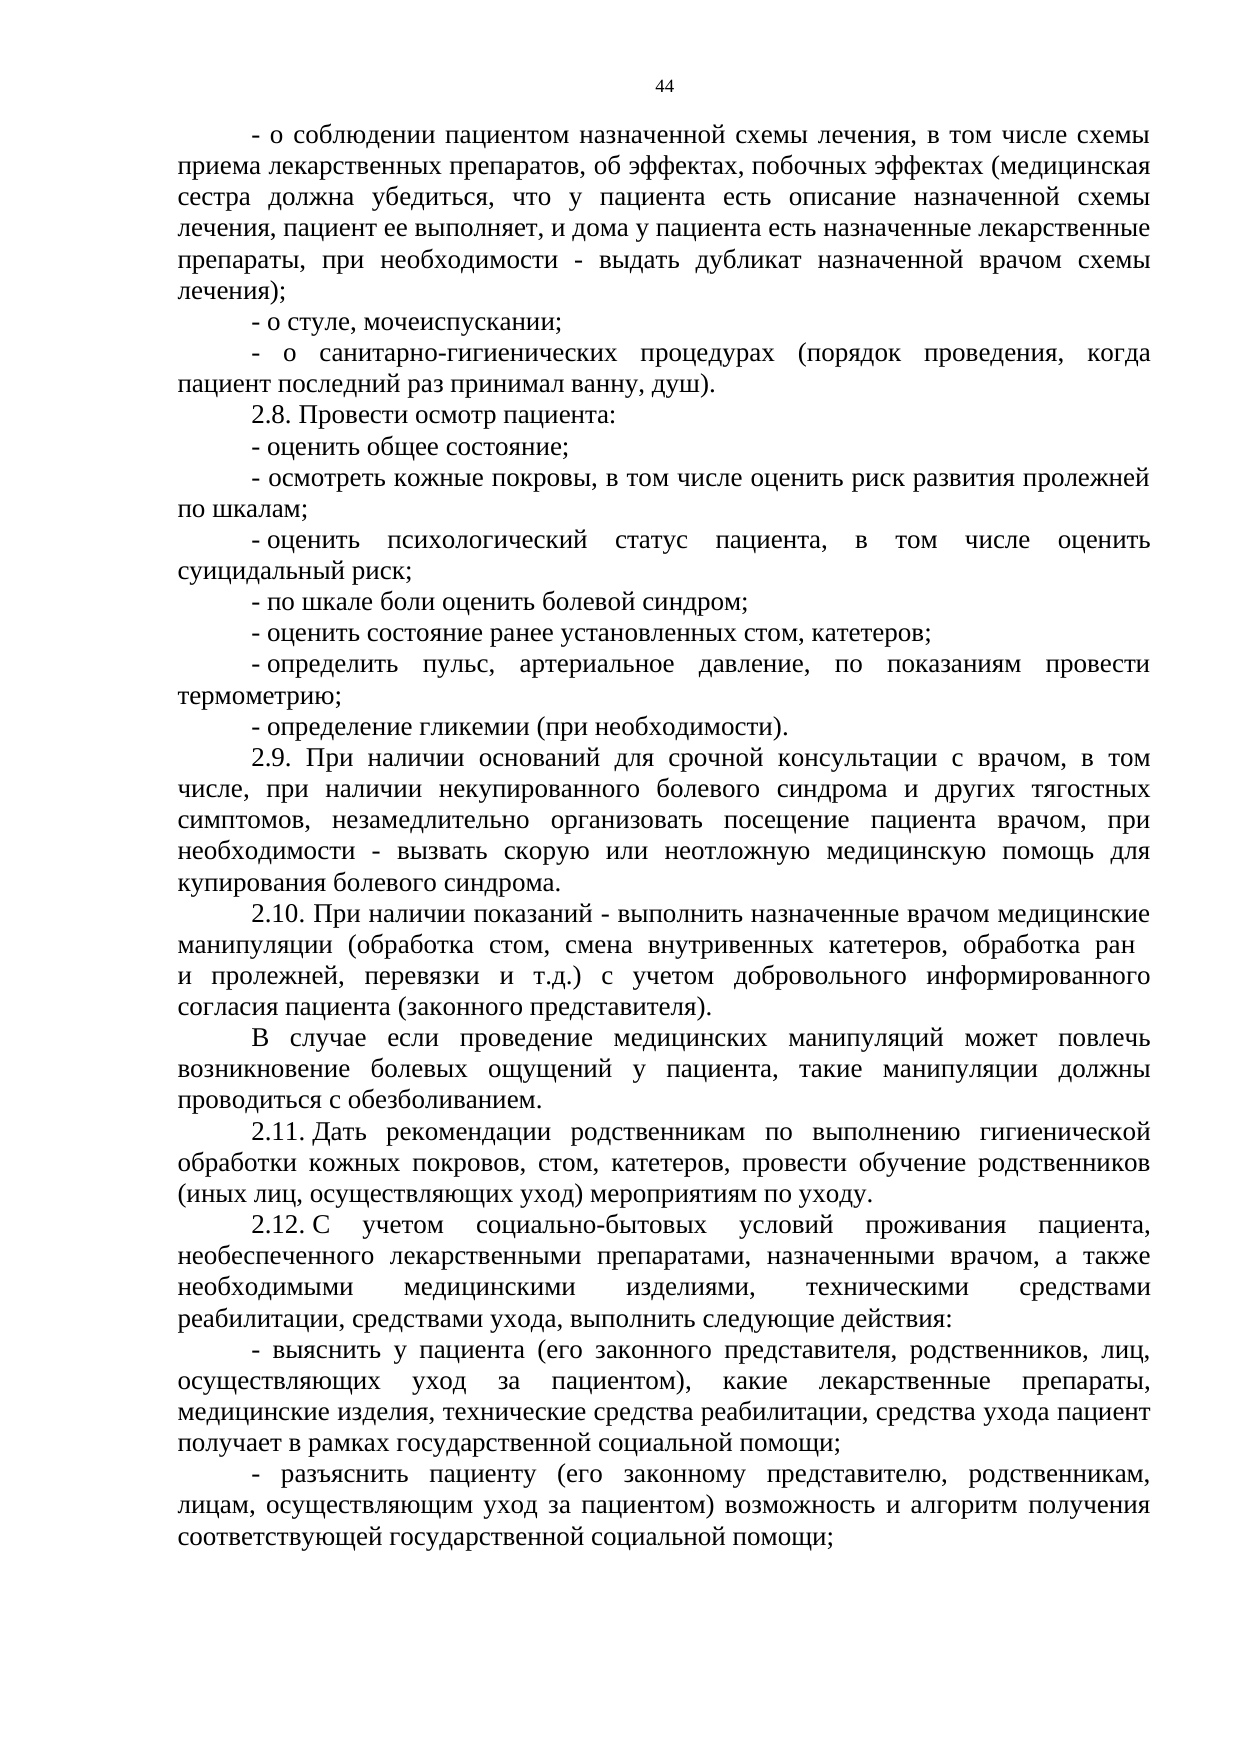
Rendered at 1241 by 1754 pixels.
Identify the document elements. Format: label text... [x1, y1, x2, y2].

text 2.10. При наличии показаний - выполнить назначенные врачом медицинские манипуляции (обработка стом, смена внутривенных катетеров, обработка ран и пролежней, перевязки и т.д.) с учетом добровольного информированного согласия пациента (законного представителя). [177, 897, 1152, 1021]
text - по шкале боли оценить болевой синдром; [177, 585, 1152, 616]
text - о стуле, мочеиспускании; [177, 305, 1152, 336]
text В случае если проведение медицинских манипуляций может повлечь возникновение болевых ощущений у пациента, такие манипуляции должны проводиться с обезболиванием. [177, 1021, 1152, 1115]
text - о санитарно-гигиенических процедурах (порядок проведения, когда пациент последний раз принимал ванну, душ). [177, 336, 1152, 398]
text - оценить общее состояние; [177, 429, 1152, 461]
text - выяснить у пациента (его законного представителя, родственников, лиц, осуществляющих уход за пациентом), какие лекарственные препараты, медицинские изделия, технические средства реабилитации, средства ухода пациент получает в рамках государственной социальной помощи; [177, 1333, 1152, 1457]
text 2.8. Провести осмотр пациента: [177, 398, 1152, 429]
text - о соблюдении пациентом назначенной схемы лечения, в том числе схемы приема лекарственных препаратов, об эффектах, побочных эффектах (медицинская сестра должна убедиться, что у пациента есть описание назначенной схемы лечения, пациент ее выполняет, и дома у пациента есть назначенные лекарственные препараты, при необходимости - выдать дубликат назначенной врачом схемы лечения); [177, 118, 1152, 305]
text - оценить психологический статус пациента, в том числе оценить суицидальный риск; [177, 523, 1152, 585]
text - оценить состояние ранее установленных стом, катетеров; [177, 616, 1152, 648]
text 2.11. Дать рекомендации родственникам по выполнению гигиенической обработки кожных покровов, стом, катетеров, провести обучение родственников (иных лиц, осуществляющих уход) мероприятиям по уходу. [177, 1115, 1152, 1208]
text - осмотреть кожные покровы, в том числе оценить риск развития пролежней по шкалам; [177, 461, 1152, 523]
text 2.9. При наличии оснований для срочной консультации с врачом, в том числе, при наличии некупированного болевого синдрома и других тягостных симптомов, незамедлительно организовать посещение пациента врачом, при необходимости - вызвать скорую или неотложную медицинскую помощь для купирования болевого синдрома. [177, 741, 1152, 897]
text - определение гликемии (при необходимости). [177, 710, 1152, 741]
text - разъяснить пациенту (его законному представителю, родственникам, лицам, осуществляющим уход за пациентом) возможность и алгоритм получения соответствующей государственной социальной помощи; [177, 1457, 1152, 1551]
text - определить пульс, артериальное давление, по показаниям провести термометрию; [177, 648, 1152, 710]
text 2.12. С учетом социально-бытовых условий проживания пациента, необеспеченного лекарственными препаратами, назначенными врачом, а также необходимыми медицинскими изделиями, техническими средствами реабилитации, средствами ухода, выполнить следующие действия: [177, 1208, 1152, 1333]
